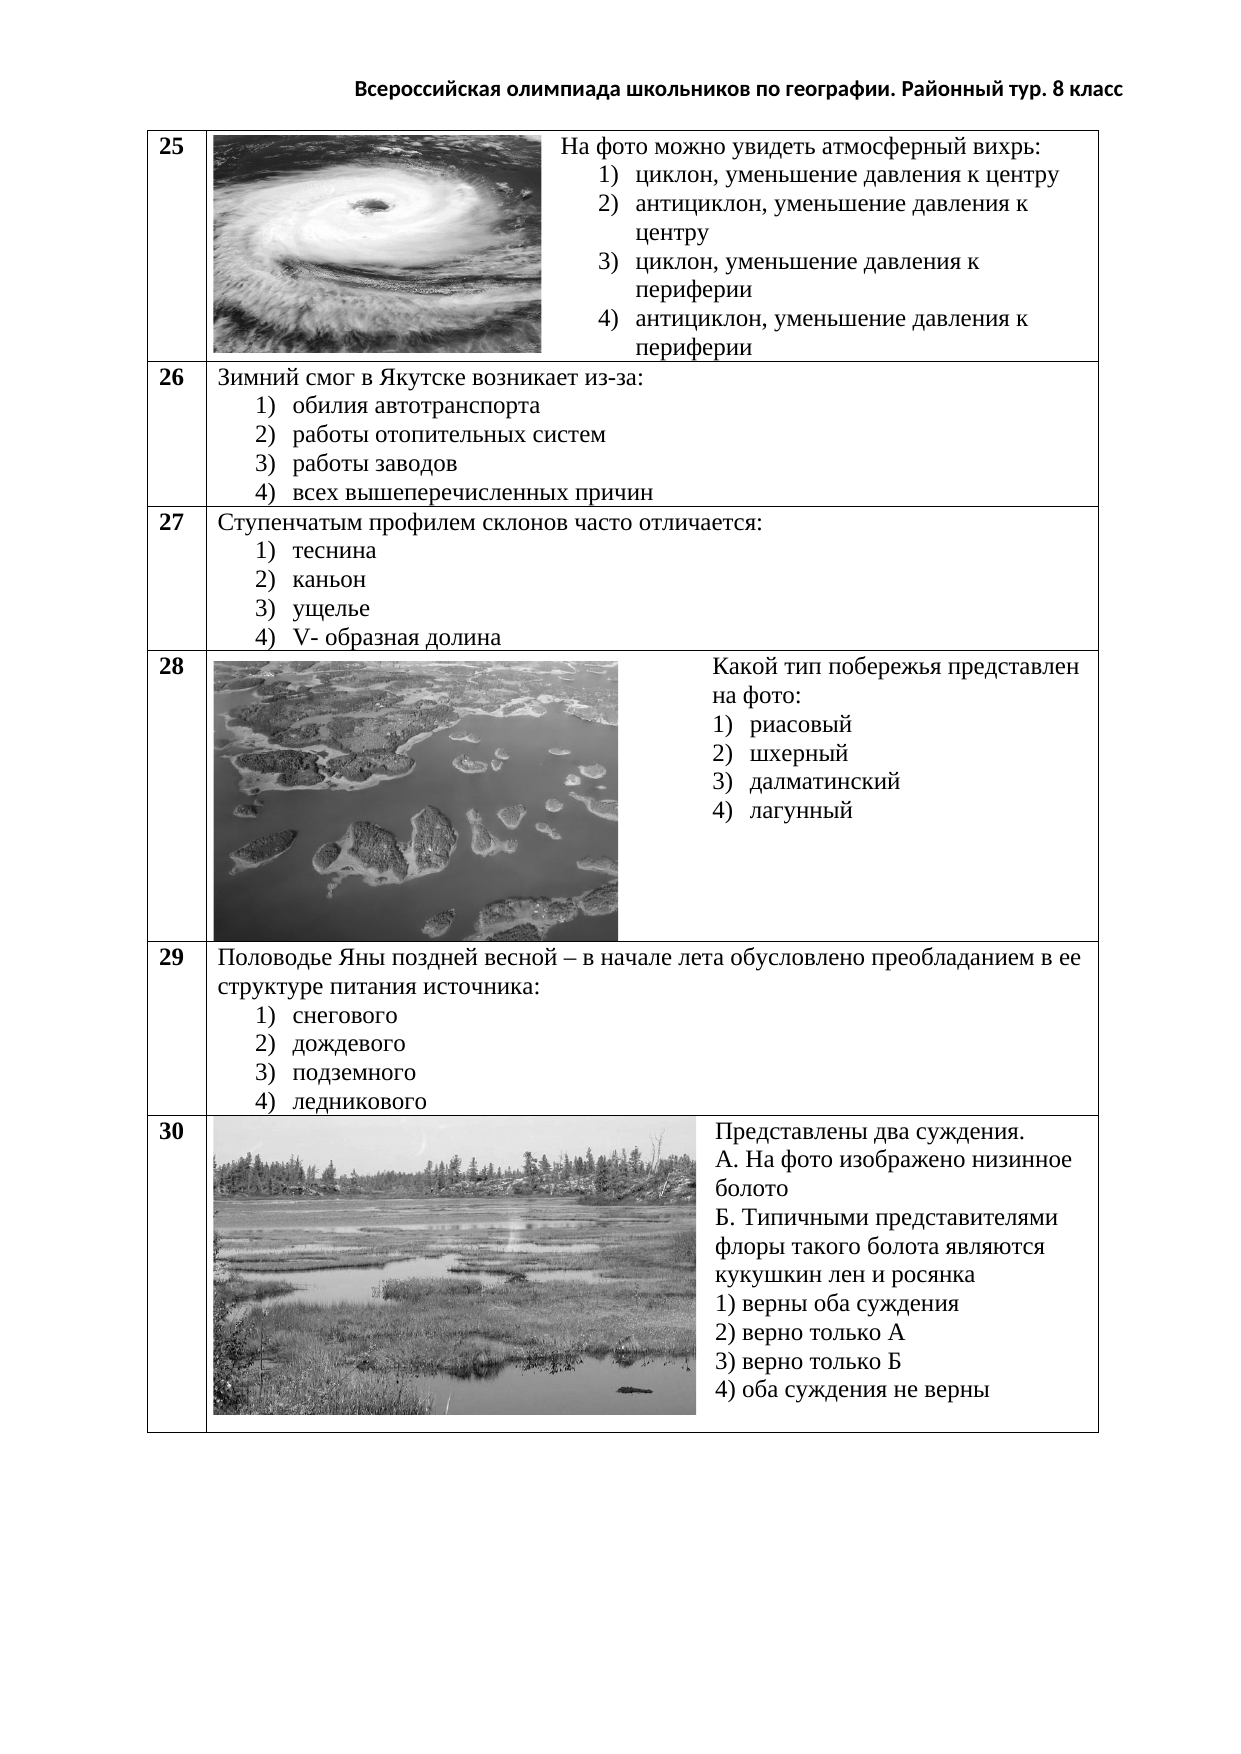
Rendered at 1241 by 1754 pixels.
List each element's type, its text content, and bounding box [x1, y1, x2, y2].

table_cell Представлены два суждения. А. На фото изображено низинное болото Б. Типичными представителями флоры такого болота являются кукушкин лен и росянка 1) верны оба суждения 2) верно только А 3) верно только Б 4) оба суждения не верны [207, 1116, 1098, 1432]
table_cell 26 [148, 362, 206, 506]
table_cell 25 [148, 131, 206, 361]
table_cell Ступенчатым профилем склонов часто отличается: теснина каньон ущелье V- образная долина [207, 507, 1098, 650]
table_cell 29 [148, 942, 206, 1115]
table_cell Зимний смог в Якутске возникает из-за: обилия автотранспорта работы отопительных систем работы заводов всех вышеперечисленных причин [207, 362, 1098, 506]
table_cell На фото можно увидеть атмосферный вихрь: циклон, уменьшение давления к центру антициклон, уменьшение давления к центру циклон, уменьшение давления к периферии антициклон, уменьшение давления к периферии [207, 131, 1098, 361]
table_cell Половодье Яны поздней весной – в начале лета обусловлено преобладанием в ее структуре питания источника: снегового дождевого подземного ледникового [207, 942, 1098, 1115]
table_cell 30 [148, 1116, 206, 1432]
table_cell 27 [148, 507, 206, 650]
table_cell 28 [148, 651, 206, 941]
table_cell Какой тип побережья представлен на фото: риасовый шхерный далматинский лагунный [207, 651, 1098, 941]
